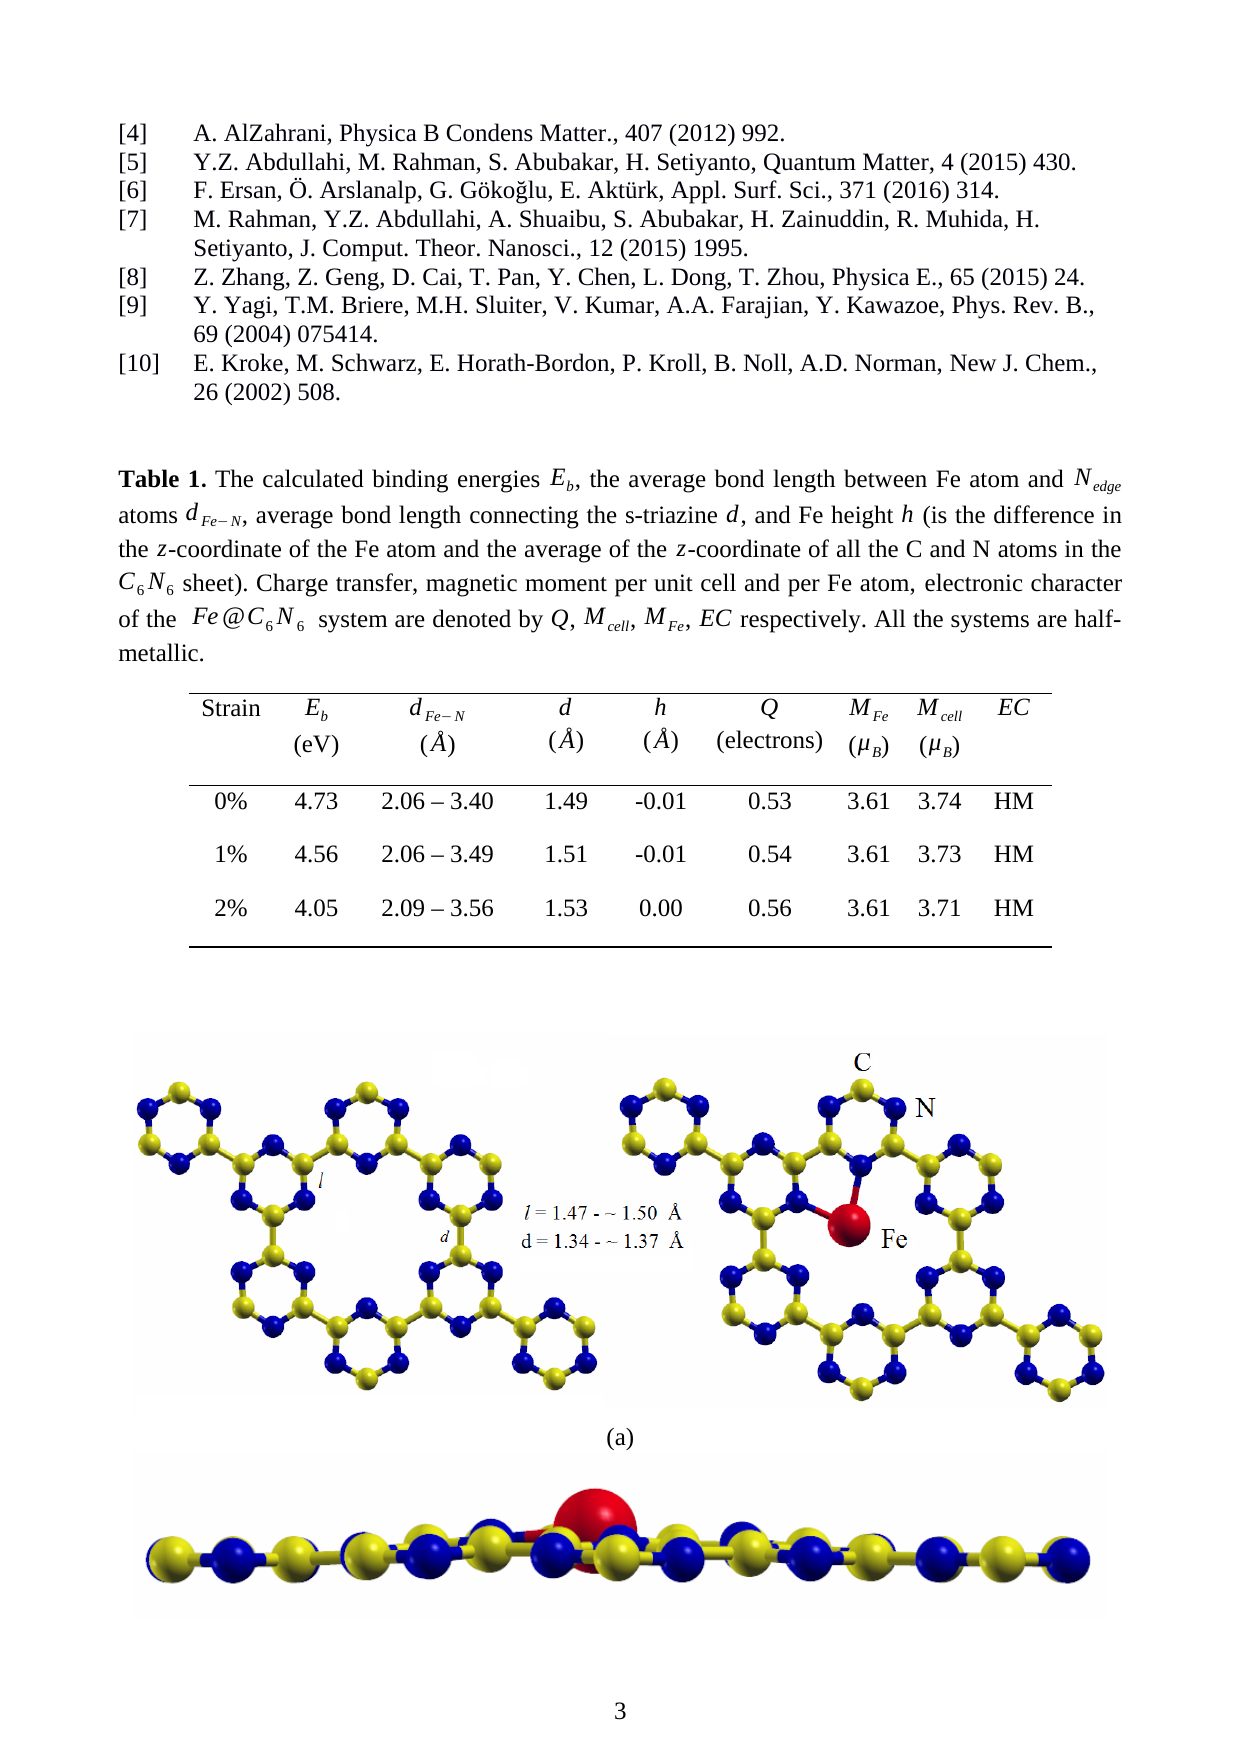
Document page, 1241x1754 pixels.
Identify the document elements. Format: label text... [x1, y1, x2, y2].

table_cell 3.73 [903, 840, 976, 893]
table_cell 3.71 [903, 893, 976, 946]
text [5] Y.Z. Abdullahi, M. Rahman, S. Abubakar, H. Setiyanto, Quantum Matter, 4 (2015) 430. [118, 147, 1122, 176]
text [8] Z. Zhang, Z. Geng, D. Cai, T. Pan, Y. Chen, L. Dong, T. Zhou, Physica E., 65 (2015) 24. [118, 262, 1122, 291]
table_cell 2% [189, 893, 273, 946]
text [7] M. Rahman, Y.Z. Abdullahi, A. Shuaibu, S. Abubakar, H. Zainuddin, R. Muhida, H. Setiyanto, J. Comput. Theor. Nanosci., 12 (2015) 1995. [118, 204, 1122, 262]
table_cell HM [976, 893, 1052, 946]
table_cell 3.61 [834, 893, 903, 946]
text [4] A. AlZahrani, Physica B Condens Matter., 407 (2012) 992. [118, 118, 1122, 147]
table_header () [515, 694, 617, 785]
text [6] F. Ersan, Ö. Arslanalp, G. Gökoğlu, E. Aktürk, Appl. Surf. Sci., 371 (2016) 314. [118, 176, 1122, 204]
table_cell 1% [189, 840, 273, 893]
table_cell 3.61 [834, 786, 903, 839]
table_cell 0% [189, 786, 273, 839]
table_cell 2.06 – 3.49 [359, 840, 515, 893]
table_header () [834, 694, 903, 785]
table_cell 4.73 [273, 786, 359, 839]
table_cell 0.00 [617, 893, 705, 946]
text [9] Y. Yagi, T.M. Briere, M.H. Sluiter, V. Kumar, A.A. Farajian, Y. Kawazoe, Phys. Rev. B., 69 (2004) 075414. [118, 291, 1122, 348]
table_header (eV) [273, 694, 359, 785]
table_cell -0.01 [617, 840, 705, 893]
table_cell 1.49 [515, 786, 617, 839]
table_cell 0.53 [705, 786, 834, 839]
text [10] E. Kroke, M. Schwarz, E. Horath-Bordon, P. Kroll, B. Noll, A.D. Norman, New J. Chem., 26 (2002) 508. [118, 348, 1122, 406]
table_header () [617, 694, 705, 785]
picture [132, 1033, 1108, 1423]
table_cell 3.74 [903, 786, 976, 839]
table_header () [359, 694, 515, 785]
table_header () [903, 694, 976, 785]
table_cell HM [976, 786, 1052, 839]
table_cell 4.05 [273, 893, 359, 946]
table_header [976, 694, 1052, 785]
table_cell -0.01 [617, 786, 705, 839]
table_cell 1.51 [515, 840, 617, 893]
table_cell 2.09 – 3.56 [359, 893, 515, 946]
picture [132, 1451, 1108, 1619]
table_cell 2.06 – 3.40 [359, 786, 515, 839]
text (a) [118, 1422, 1122, 1451]
table_cell 1.53 [515, 893, 617, 946]
table_cell 0.54 [705, 840, 834, 893]
list Table 1. The calculated binding energies , the average bond length between Fe atom and atoms , average bond length connecting the s-triazine , and Fe height (is the difference in the -coordinate of the Fe atom and the average of the -coordinate of all the C and N atoms in the sheet). Charge transfer, magnetic moment per unit cell and per Fe atom, electronic character of the system are denoted by , , , respectively. All the systems are half-metallic. [118, 463, 1122, 667]
table_cell HM [976, 840, 1052, 893]
table_cell 3.61 [834, 840, 903, 893]
table_header Strain [189, 694, 273, 785]
table_header (electrons) [705, 694, 834, 785]
table_cell 0.56 [705, 893, 834, 946]
table_cell 4.56 [273, 840, 359, 893]
